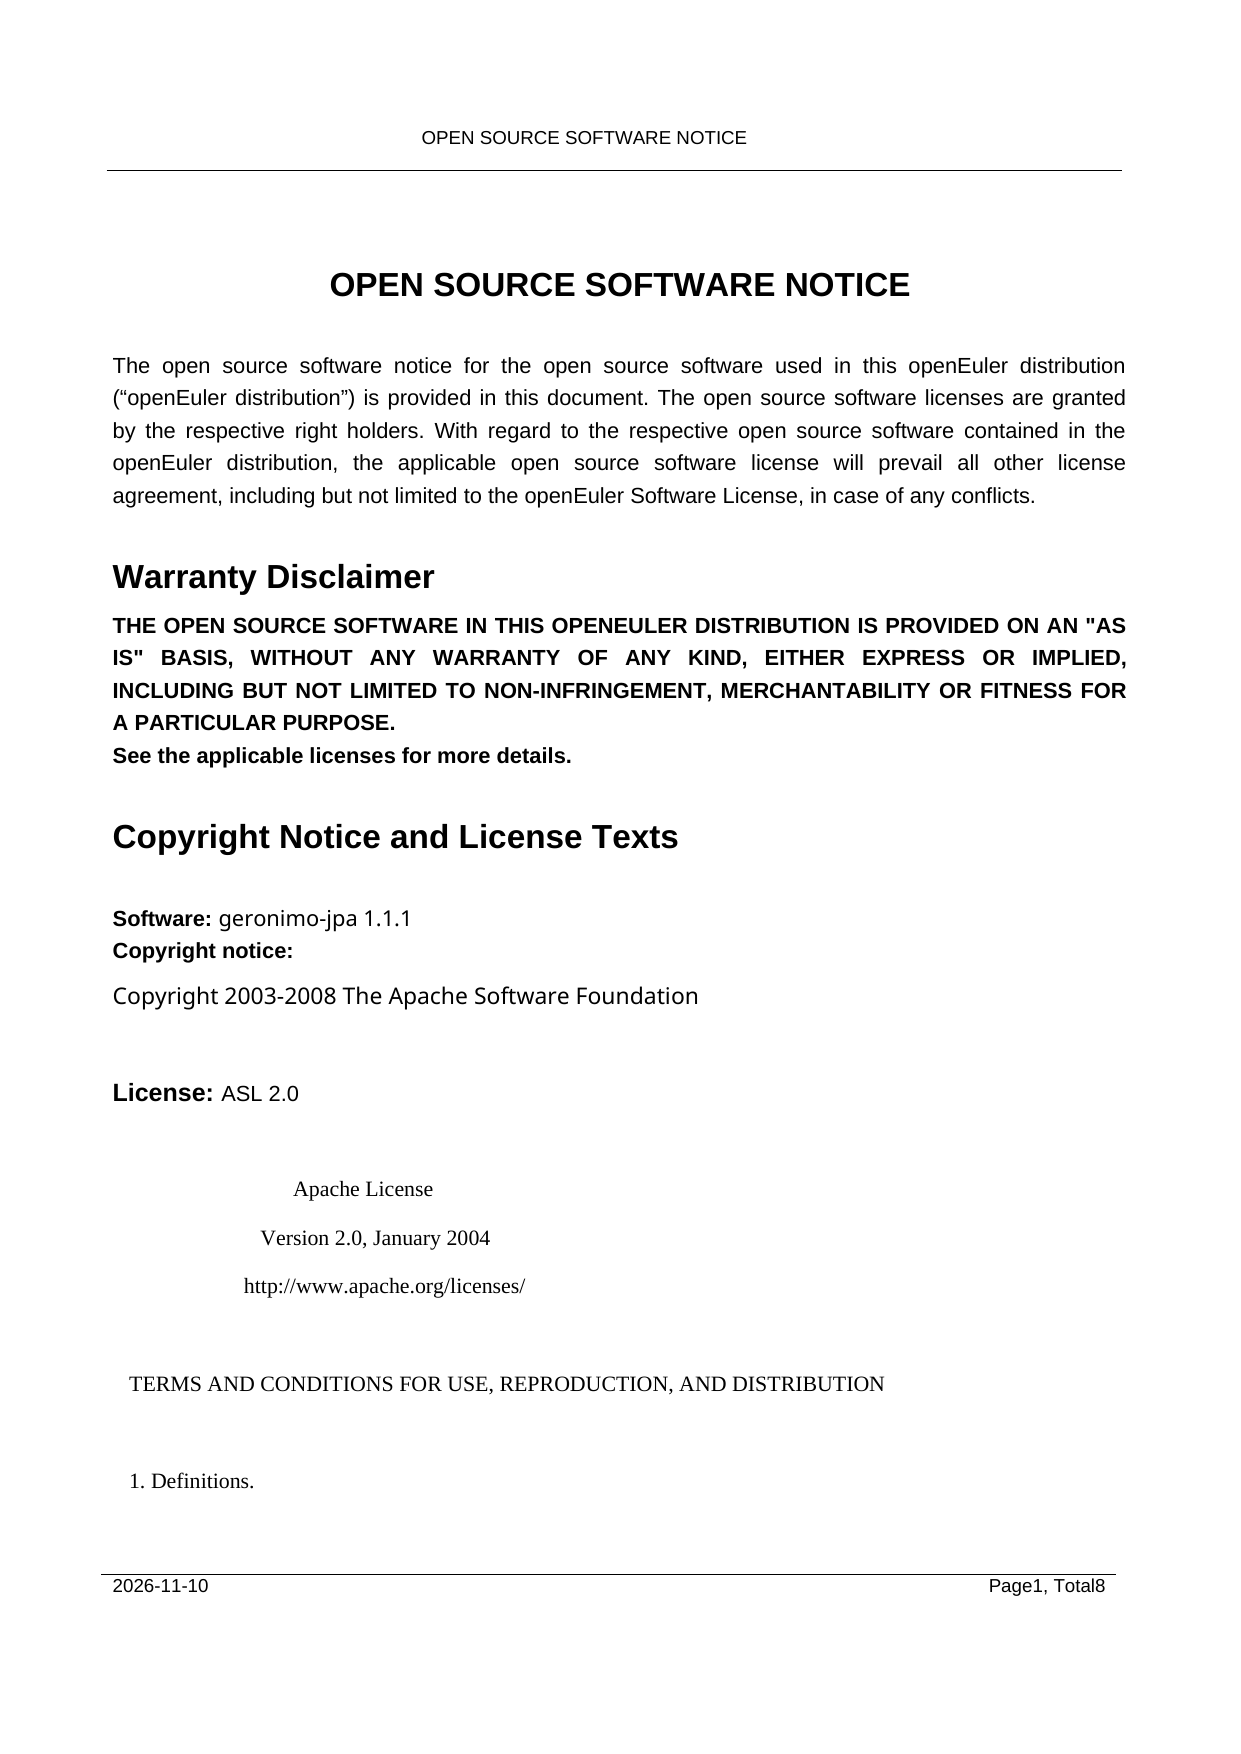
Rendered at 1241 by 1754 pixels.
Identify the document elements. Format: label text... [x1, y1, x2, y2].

text Copyright 2003-2008 The Apache Software Foundation [112, 979, 1128, 1060]
text THE OPEN SOURCE SOFTWARE IN THIS OPENEULER DISTRIBUTION IS PROVIDED ON AN "AS IS" BASIS, WITHOUT ANY WARRANTY OF ANY KIND, EITHER EXPRESS OR IMPLIED, INCLUDING BUT NOT LIMITED TO NON-INFRINGEMENT, MERCHANTABILITY OR FITNESS FOR A PARTICULAR PURPOSE. See the applicable licenses for more details. [112, 609, 1128, 771]
text Copyright Notice and License Texts [112, 804, 1128, 869]
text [112, 1123, 1128, 1497]
text Software: geronimo-jpa 1.1.1 [112, 901, 1128, 934]
text The open source software notice for the open source software used in this openEuler distribution (“openEuler distribution”) is provided in this document. The open source software licenses are granted by the respective right holders. With regard to the respective open source software contained in the openEuler distribution, the applicable open source software license will prevail all other license agreement, including but not limited to the openEuler Software License, in case of any conflicts. [112, 349, 1128, 511]
text OPEN SOURCE SOFTWARE NOTICE [112, 251, 1128, 316]
text License: ASL 2.0 [112, 1077, 1128, 1109]
text Copyright notice: [112, 934, 1128, 966]
text Warranty Disclaimer [112, 544, 1128, 609]
